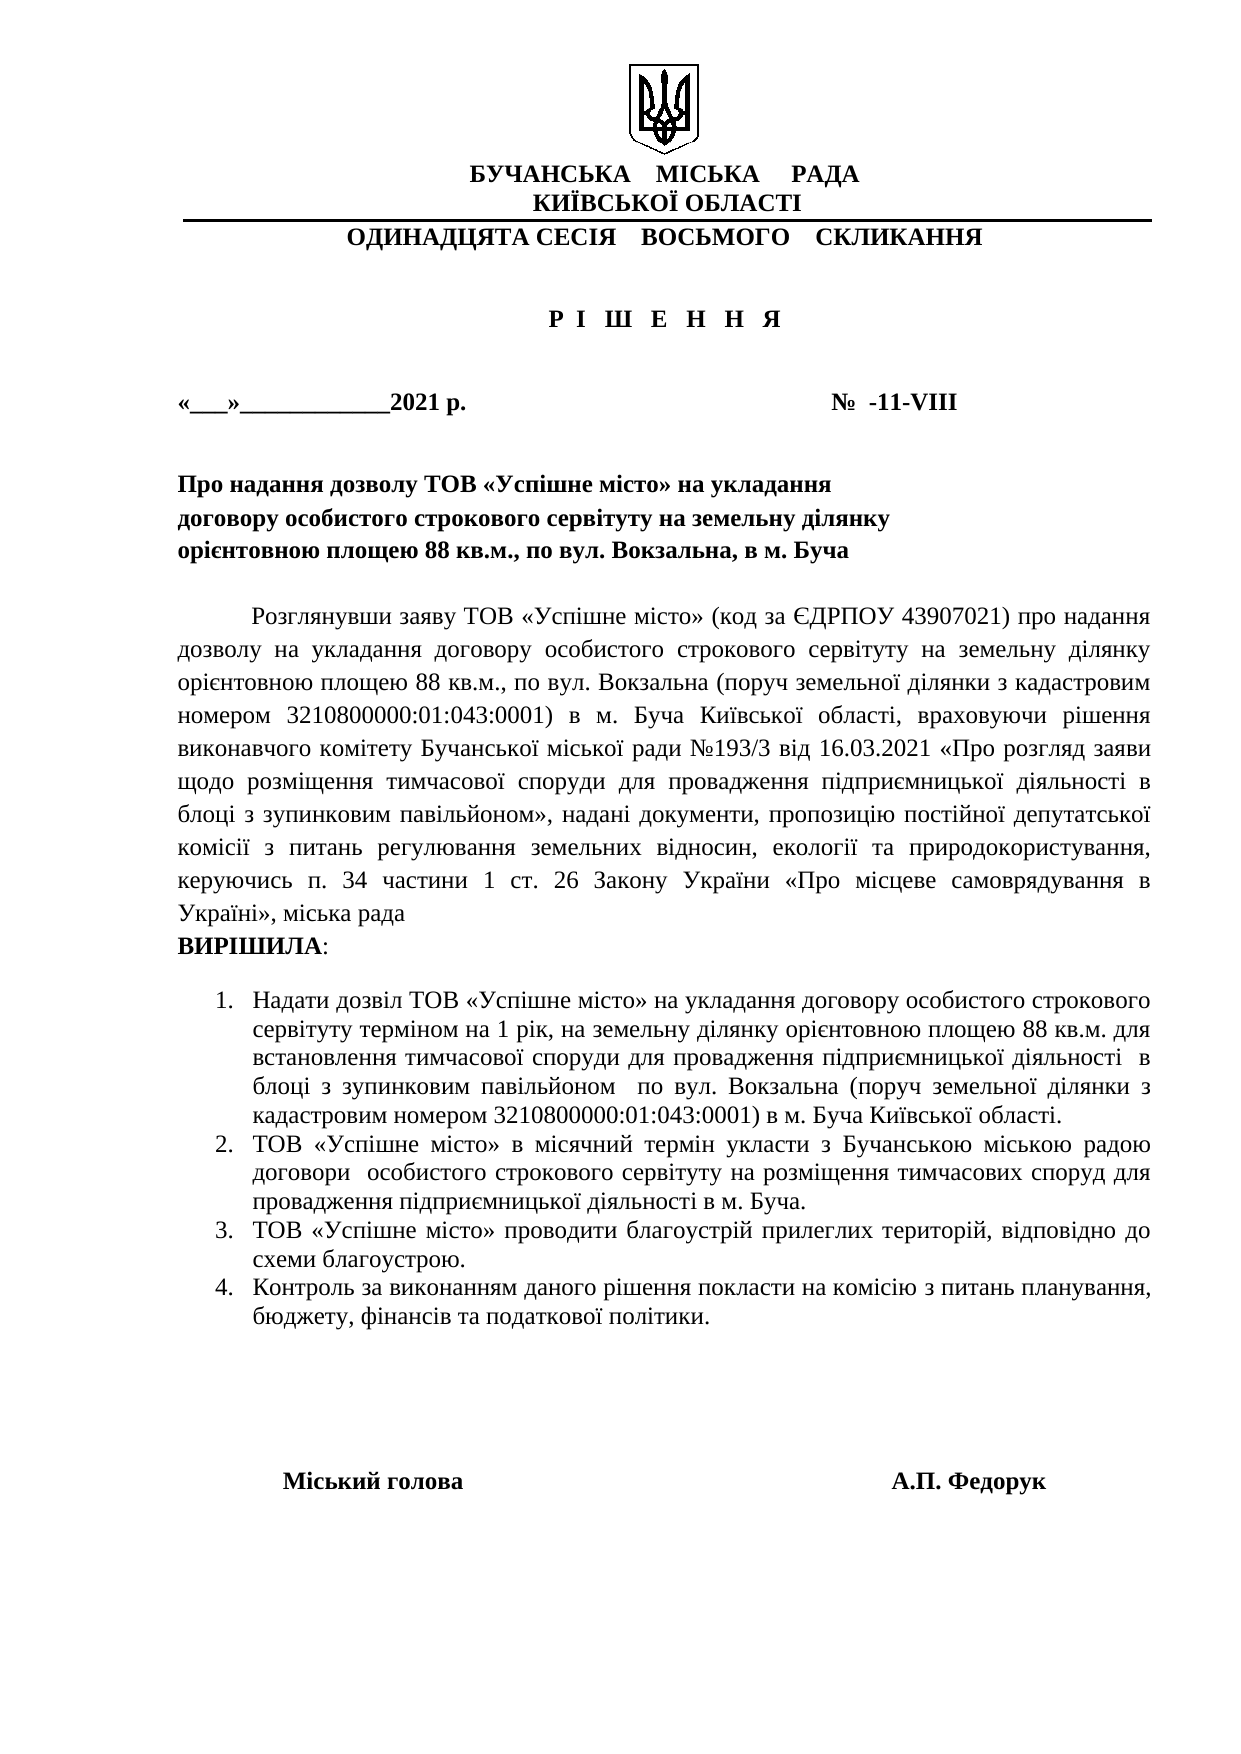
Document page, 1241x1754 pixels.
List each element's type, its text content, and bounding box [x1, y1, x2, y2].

text договору особистого строкового сервітуту на земельну ділянку [177, 503, 1152, 531]
text ОДИНАДЦЯТА СЕСІЯ ВОСЬМОГО СКЛИКАННЯ [177, 222, 1152, 251]
subtitle Міський голова А.П. Федорук [177, 1466, 1152, 1495]
list ТОВ «Успішне місто» в місячний термін укласти з Бучанською міською радою договори особистого строкового сервітуту на розміщення тимчасових споруд для провадження підприємницької діяльності в м. Буча. [215, 1129, 1152, 1215]
list Надати дозвіл ТОВ «Успішне місто» на укладання договору особистого строкового сервітуту терміном на 1 рік, на земельну ділянку орієнтовною площею 88 кв.м. для встановлення тимчасової споруди для провадження підприємницької діяльності в блоці з зупинковим павільйоном по вул. Вокзальна (поруч земельної ділянки з кадастровим номером 3210800000:01:043:0001) в м. Буча Київської області. [215, 985, 1152, 1129]
list Контроль за виконанням даного рішення покласти на комісію з питань планування, бюджету, фінансів та податкової політики. [215, 1272, 1152, 1330]
text Розглянувши заяву ТОВ «Успішне місто» (код за ЄДРПОУ 43907021) про надання дозволу на укладання договору особистого строкового сервітуту на земельну ділянку орієнтовною площею 88 кв.м., по вул. Вокзальна (поруч земельної ділянки з кадастровим номером 3210800000:01:043:0001) в м. Буча Київської області, враховуючи рішення виконавчого комітету Бучанської міської ради №193/3 від 16.03.2021 «Про розгляд заяви щодо розміщення тимчасової споруди для провадження підприємницької діяльності в блоці з зупинковим павільйоном», надані документи, пропозицію постійної депутатської комісії з питань регулювання земельних відносин, екології та природокористування, керуючись п. 34 частини 1 ст. 26 Закону України «Про місцеве самоврядування в Україні», міська рада [177, 601, 1152, 927]
text БУЧАНСЬКА МІСЬКА РАДА [177, 159, 1152, 188]
list ТОВ «Успішне місто» проводити благоустрій прилеглих територій, відповідно до схеми благоустрою. [215, 1215, 1152, 1272]
subtitle «___»____________2021 р. № -11-VIIІ [177, 387, 1152, 416]
subtitle КИЇВСЬКОЇ ОБЛАСТІ [183, 188, 1152, 219]
text орієнтовною площею 88 кв.м., по вул. Вокзальна, в м. Буча [177, 536, 1152, 564]
text Про надання дозволу ТОВ «Успішне місто» на укладання [177, 469, 1152, 498]
subtitle Р І Ш Е Н Н Я [177, 304, 1152, 333]
text ВИРІШИЛА: [177, 931, 1152, 960]
